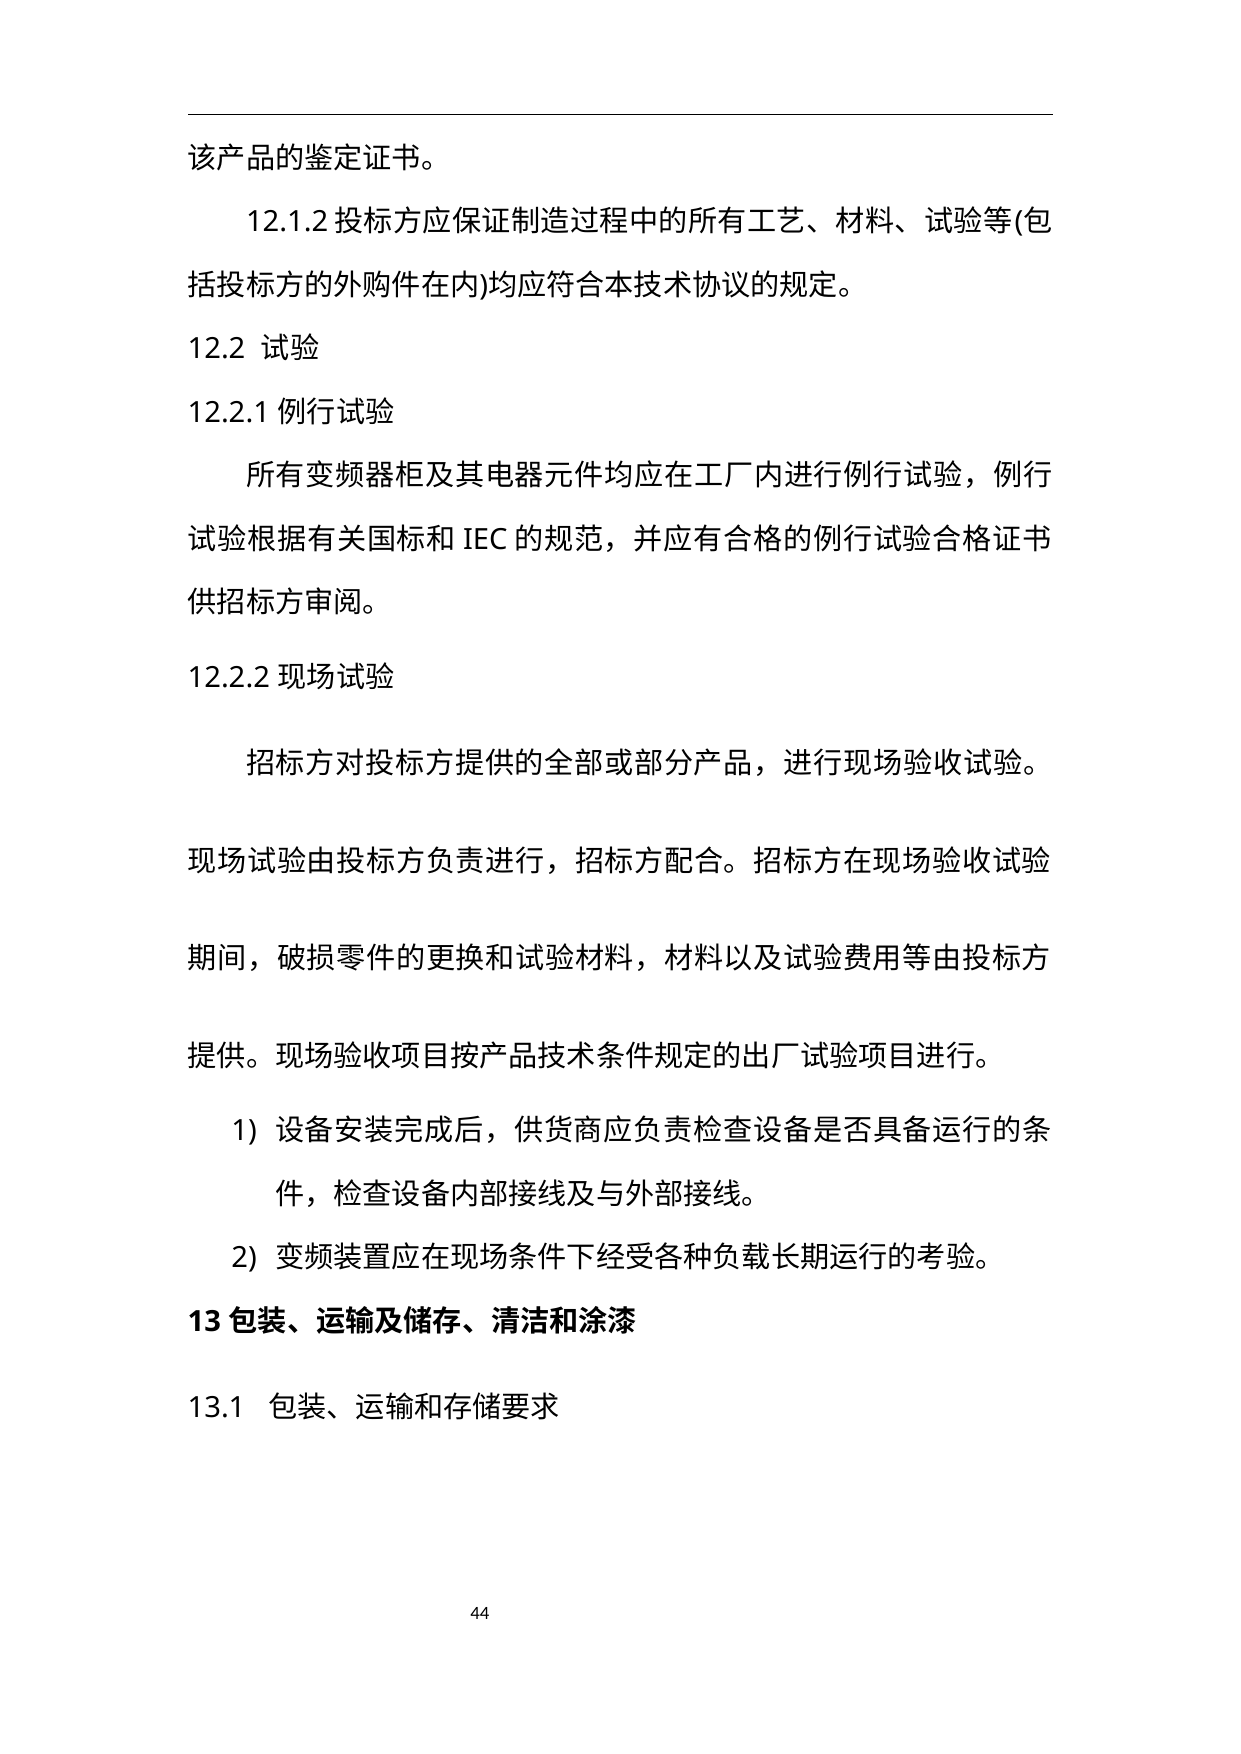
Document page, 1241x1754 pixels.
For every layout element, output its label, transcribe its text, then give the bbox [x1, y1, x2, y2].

text 12.1.2投标方应保证制造过程中的所有工艺、材料、试验等(包括投标方的外购件在内)均应符合本技术协议的规定。 [187, 198, 1053, 303]
text 所有变频器柜及其电器元件均应在工厂内进行例行试验，例行试验根据有关国标和IEC的规范，并应有合格的例行试验合格证书供招标方审阅。 [187, 452, 1053, 621]
text 12.2.1 例行试验 [187, 388, 1053, 431]
text 13.1 包装、运输和存储要求 [187, 1361, 1053, 1426]
list 设备安装完成后，供货商应负责检查设备是否具备运行的条件，检查设备内部接线及与外部接线。 [231, 1107, 1053, 1213]
list 变频装置应在现场条件下经受各种负载长期运行的考验。 [231, 1234, 1053, 1276]
text 招标方对投标方提供的全部或部分产品，进行现场验收试验。现场试验由投标方负责进行，招标方配合。招标方在现场验收试验期间，破损零件的更换和试验材料，材料以及试验费用等由投标方提供。现场验收项目按产品技术条件规定的出厂试验项目进行。 [187, 728, 1053, 1086]
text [187, 134, 1053, 176]
text 13 包装、运输及储存、清洁和涂漆 [187, 1297, 1053, 1340]
text 12.2.2 现场试验 [187, 642, 1053, 707]
text 12.2 试验 [187, 325, 1053, 367]
